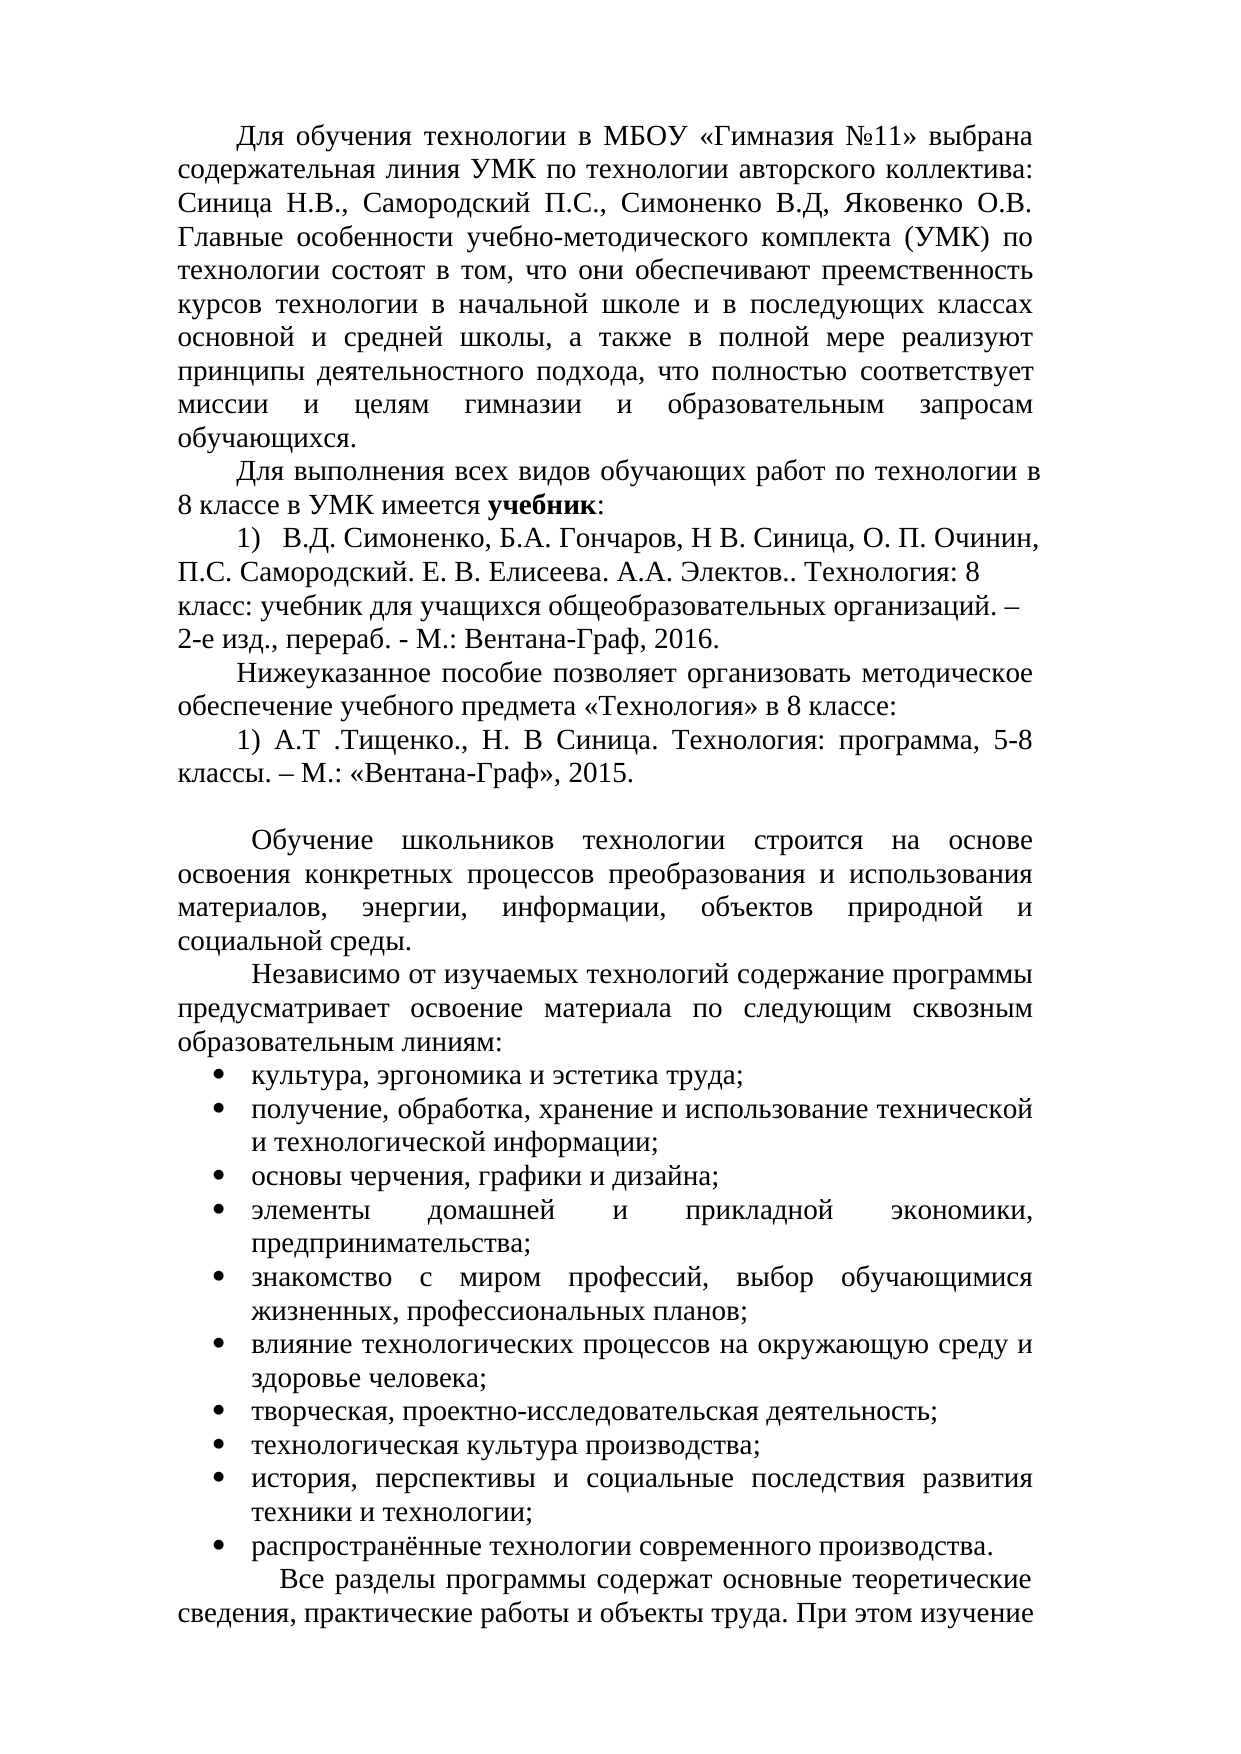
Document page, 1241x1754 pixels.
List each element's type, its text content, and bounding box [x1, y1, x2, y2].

text Независимо от изучаемых технологий содержание программы предусматривает освоение материала по следующим сквозным образовательным линиям: [177, 957, 1034, 1057]
text 1) В.Д. Симоненко, Б.А. Гончаров, Н В. Синица, О. П. Очинин, П.С. Самородский. Е. В. Елисеева. А.А. Электов.. Технология: 8 класс: учебник для учащихся общеобразовательных организаций. – 2-е изд., перераб. - М.: Вентана-Граф, 2016. [177, 521, 1042, 655]
text 1) А.Т .Тищенко., Н. В Синица. Технология: программа, 5-8 классы. – М.: «Вентана-Граф», 2015. [177, 722, 1034, 789]
list культура, эргономика и эстетика труда; [213, 1057, 1034, 1091]
list технологическая культура производства; [213, 1427, 1034, 1461]
list влияние технологических процессов на окружающую среду и здоровье человека; [213, 1326, 1034, 1393]
text Для выполнения всех видов обучающих работ по технологии в 8 классе в УМК имеется учебник: [177, 453, 1042, 521]
text Для обучения технологии в МБОУ «Гимназия №11» выбрана содержательная линия УМК по технологии авторского коллектива: Синица Н.В., Самородский П.С., Симоненко В.Д, Яковенко О.В. Главные особенности учебно-методического комплекта (УМК) по технологии состоят в том, что они обеспечивают преемственность курсов технологии в начальной школе и в последующих классах основной и средней школы, а также в полной мере реализуют принципы деятельностного подхода, что полностью соответствует миссии и целям гимназии и образовательным запросам обучающихся. [177, 118, 1034, 453]
list элементы домашней и прикладной экономики, предпринимательства; [213, 1192, 1034, 1259]
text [177, 1561, 1034, 1628]
list распространённые технологии современного производства. [213, 1528, 1034, 1561]
list получение, обработка, хранение и использование технической и технологической информации; [213, 1091, 1034, 1158]
text Обучение школьников технологии строится на основе освоения конкретных процессов преобразования и использования материалов, энергии, информации, объектов природной и социальной среды. [177, 822, 1034, 957]
list творческая, проектно-исследовательская деятельность; [213, 1393, 1034, 1427]
list история, перспективы и социальные последствия развития техники и технологии; [213, 1461, 1034, 1528]
list основы черчения, графики и дизайна; [213, 1158, 1034, 1192]
text Нижеуказанное пособие позволяет организовать методическое обеспечение учебного предмета «Технология» в 8 классе: [177, 655, 1034, 722]
list знакомство с миром профессий, выбор обучающимися жизненных, профессиональных планов; [213, 1259, 1034, 1326]
